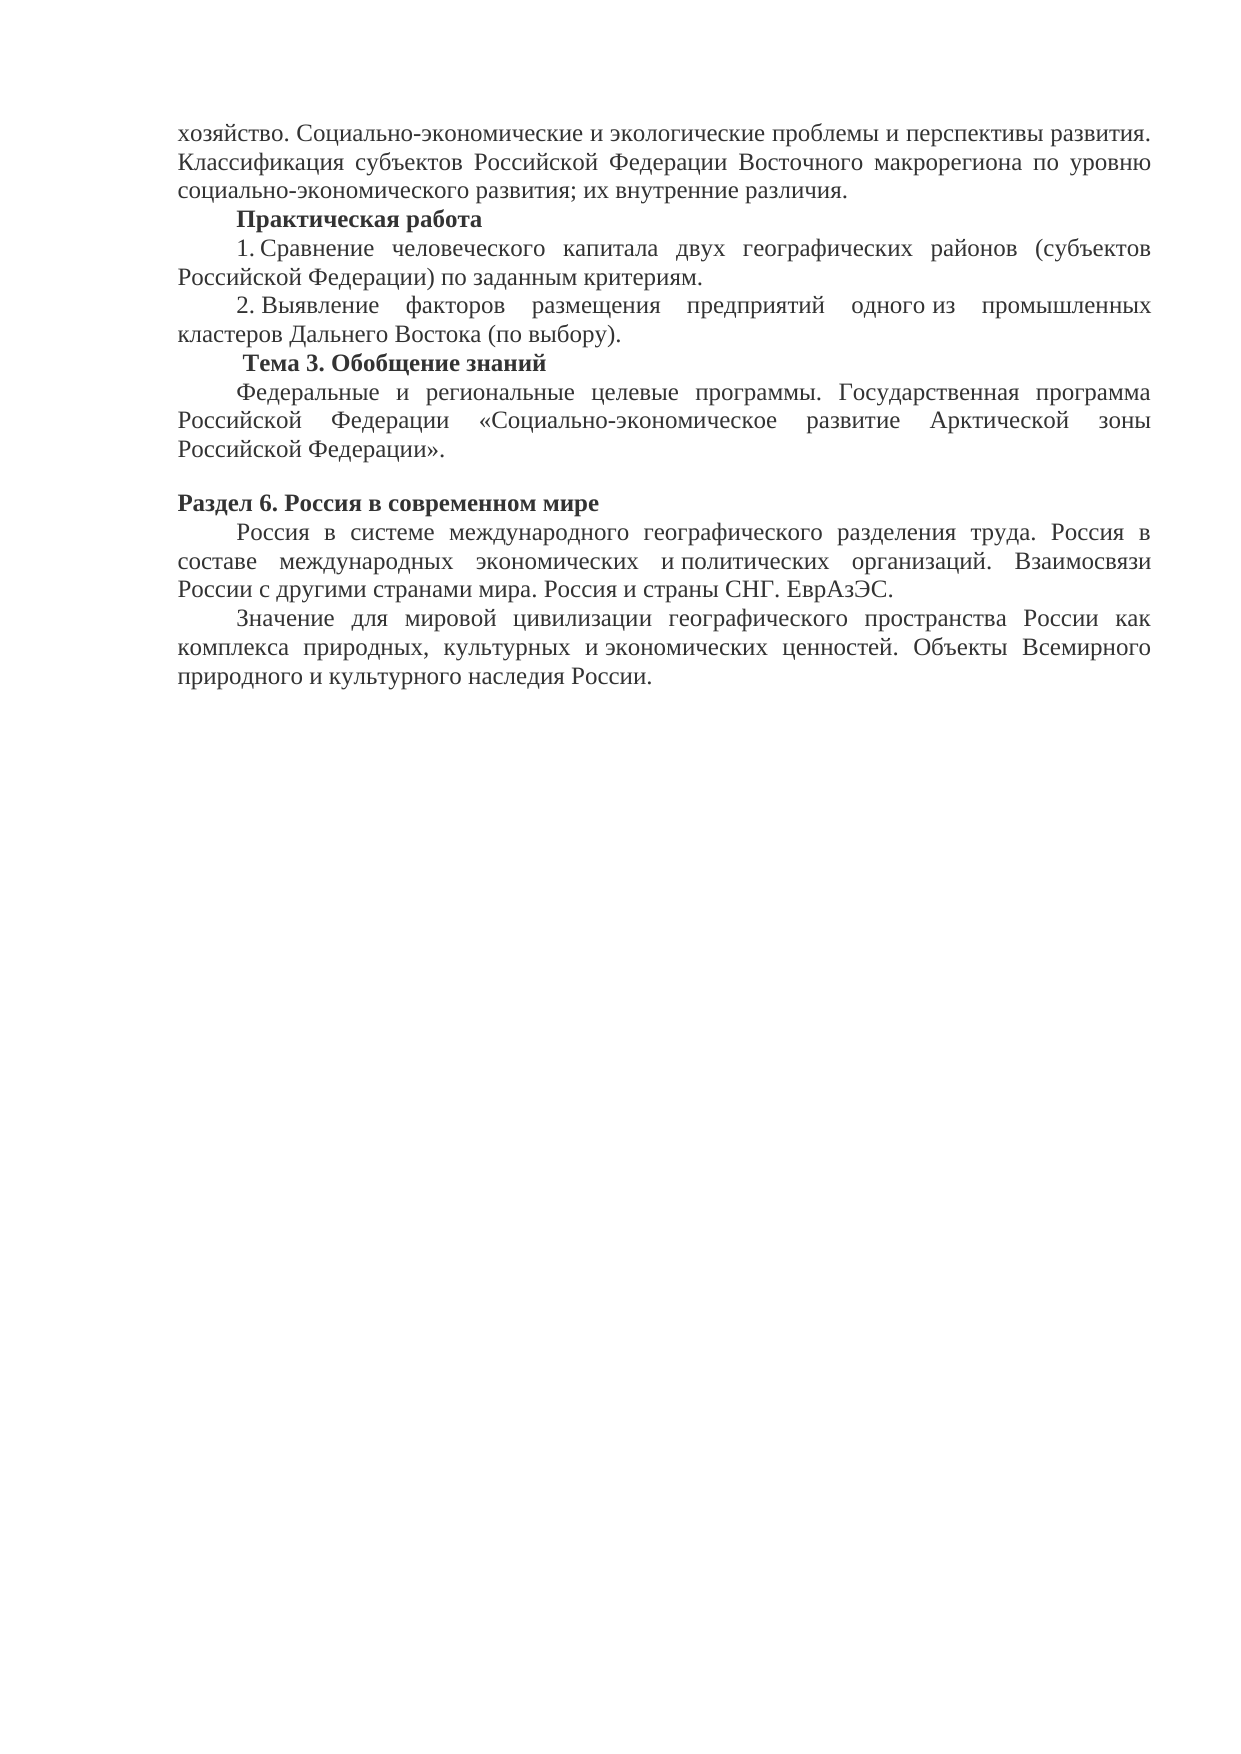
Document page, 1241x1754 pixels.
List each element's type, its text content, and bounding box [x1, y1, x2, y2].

text 1. Сравнение человеческого капитала двух географических районов (субъектов Российской Федерации) по заданным критериям. [177, 233, 1152, 291]
text Раздел 6. Россия в современном мире [177, 488, 1152, 517]
text 2. Выявление факторов размещения предприятий одного из промышленных кластеров Дальнего Востока (по выбору). [177, 291, 1152, 348]
text Практическая работа [177, 204, 1152, 233]
text Россия в системе международного географического разделения труда. Россия в составе международных экономических и политических организаций. Взаимосвязи России с другими странами мира. Россия и страны СНГ. ЕврАзЭС. [177, 517, 1152, 603]
text Федеральные и региональные целевые программы. Государственная программа Российской Федерации «Социально-экономическое развитие Арктической зоны Российской Федерации». [177, 377, 1152, 463]
text Тема 3. Обобщение знаний [177, 348, 1152, 377]
text Значение для мировой цивилизации географического пространства России как комплекса природных, культурных и экономических ценностей. Объекты Всемирного природного и культурного наследия России. [177, 603, 1152, 689]
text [177, 118, 1152, 204]
